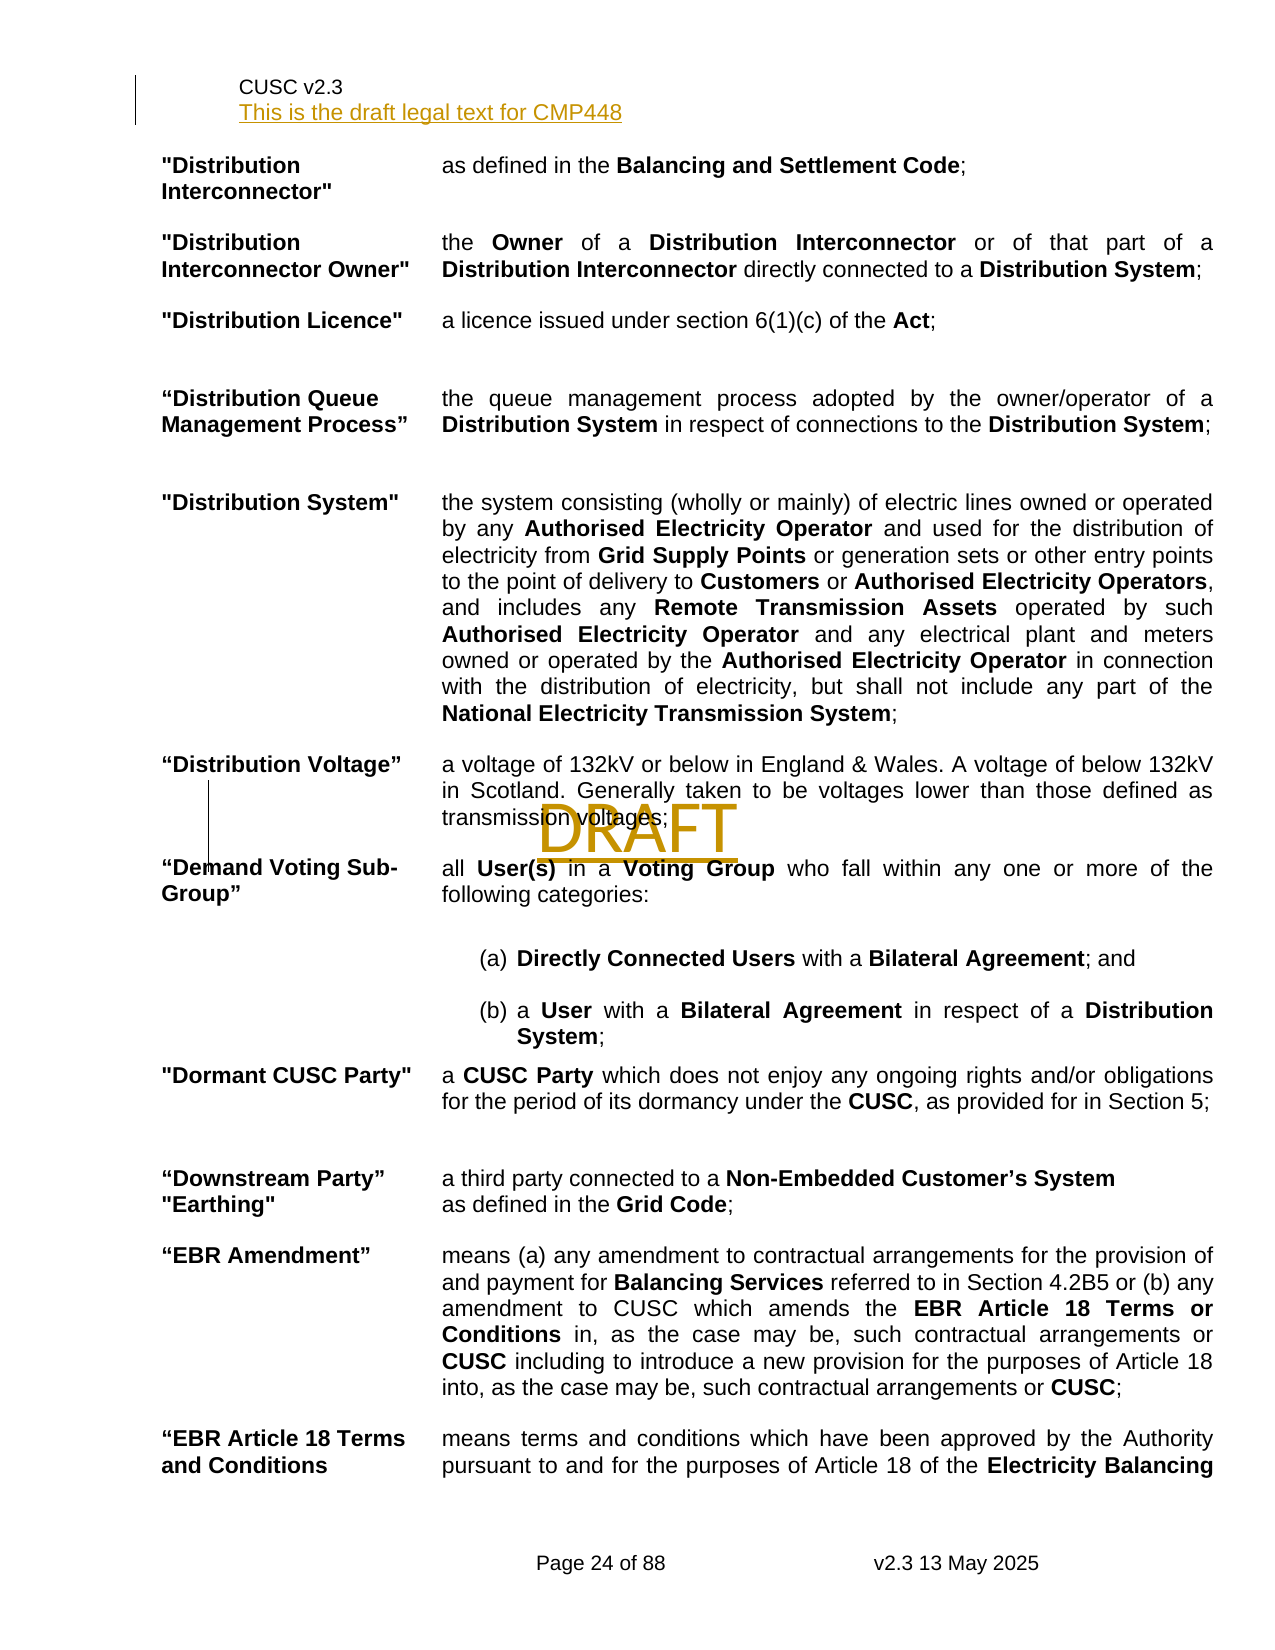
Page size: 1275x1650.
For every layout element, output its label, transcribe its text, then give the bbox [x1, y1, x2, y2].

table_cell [150, 1425, 431, 1478]
table_cell "Distribution System" [150, 489, 431, 751]
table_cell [431, 1425, 1225, 1478]
table_cell “EBR Amendment” [150, 1242, 431, 1425]
table_cell "Distribution Interconnector" [150, 152, 431, 229]
table_cell "Distribution Licence" [150, 307, 431, 385]
table_cell a CUSC Party which does not enjoy any ongoing rights and/or obligations for the period of its dormancy under the CUSC, as provided for in Section 5; [431, 1062, 1225, 1164]
table_cell a voltage of 132kV or below in England & Wales. A voltage of below 132kV in Scotland. Generally taken to be voltages lower than those defined as transmission voltages; all User(s) in a Voting Group who fall within any one or more of the following categories: Directly Connected Users with a Bilateral Agreement; and a User with a Bilateral Agreement in respect of a Distribution System; [431, 751, 1225, 1062]
table_cell the Owner of a Distribution Interconnector or of that part of a Distribution Interconnector directly connected to a Distribution System; [431, 229, 1225, 307]
table_cell the queue management process adopted by the owner/operator of a Distribution System in respect of connections to the Distribution System; [431, 385, 1225, 489]
table_cell means (a) any amendment to contractual arrangements for the provision of and payment for Balancing Services referred to in Section 4.2B5 or (b) any amendment to CUSC which amends the EBR Article 18 Terms or Conditions in, as the case may be, such contractual arrangements or CUSC including to introduce a new provision for the purposes of Article 18 into, as the case may be, such contractual arrangements or CUSC; [431, 1242, 1225, 1425]
table_cell a third party connected to a Non-Embedded Customer’s System [431, 1165, 1225, 1191]
table_cell "Earthing" [150, 1191, 431, 1242]
table_cell as defined in the Grid Code; [431, 1191, 1225, 1242]
table_cell “Downstream Party” [150, 1165, 431, 1191]
table_cell as defined in the Balancing and Settlement Code; [431, 152, 1225, 229]
table_cell "Distribution Interconnector Owner" [150, 229, 431, 307]
table_cell “Distribution Voltage” “Demand Voting Sub- Group” [150, 751, 431, 1062]
table_cell "Dormant CUSC Party" [150, 1062, 431, 1164]
table_cell a licence issued under section 6(1)(c) of the Act; [431, 307, 1225, 385]
table_cell “Distribution Queue Management Process” [150, 385, 431, 489]
table_cell the system consisting (wholly or mainly) of electric lines owned or operated by any Authorised Electricity Operator and used for the distribution of electricity from Grid Supply Points or generation sets or other entry points to the point of delivery to Customers or Authorised Electricity Operators, and includes any Remote Transmission Assets operated by such Authorised Electricity Operator and any electrical plant and meters owned or operated by the Authorised Electricity Operator in connection with the distribution of electricity, but shall not include any part of the National Electricity Transmission System; [431, 489, 1225, 751]
